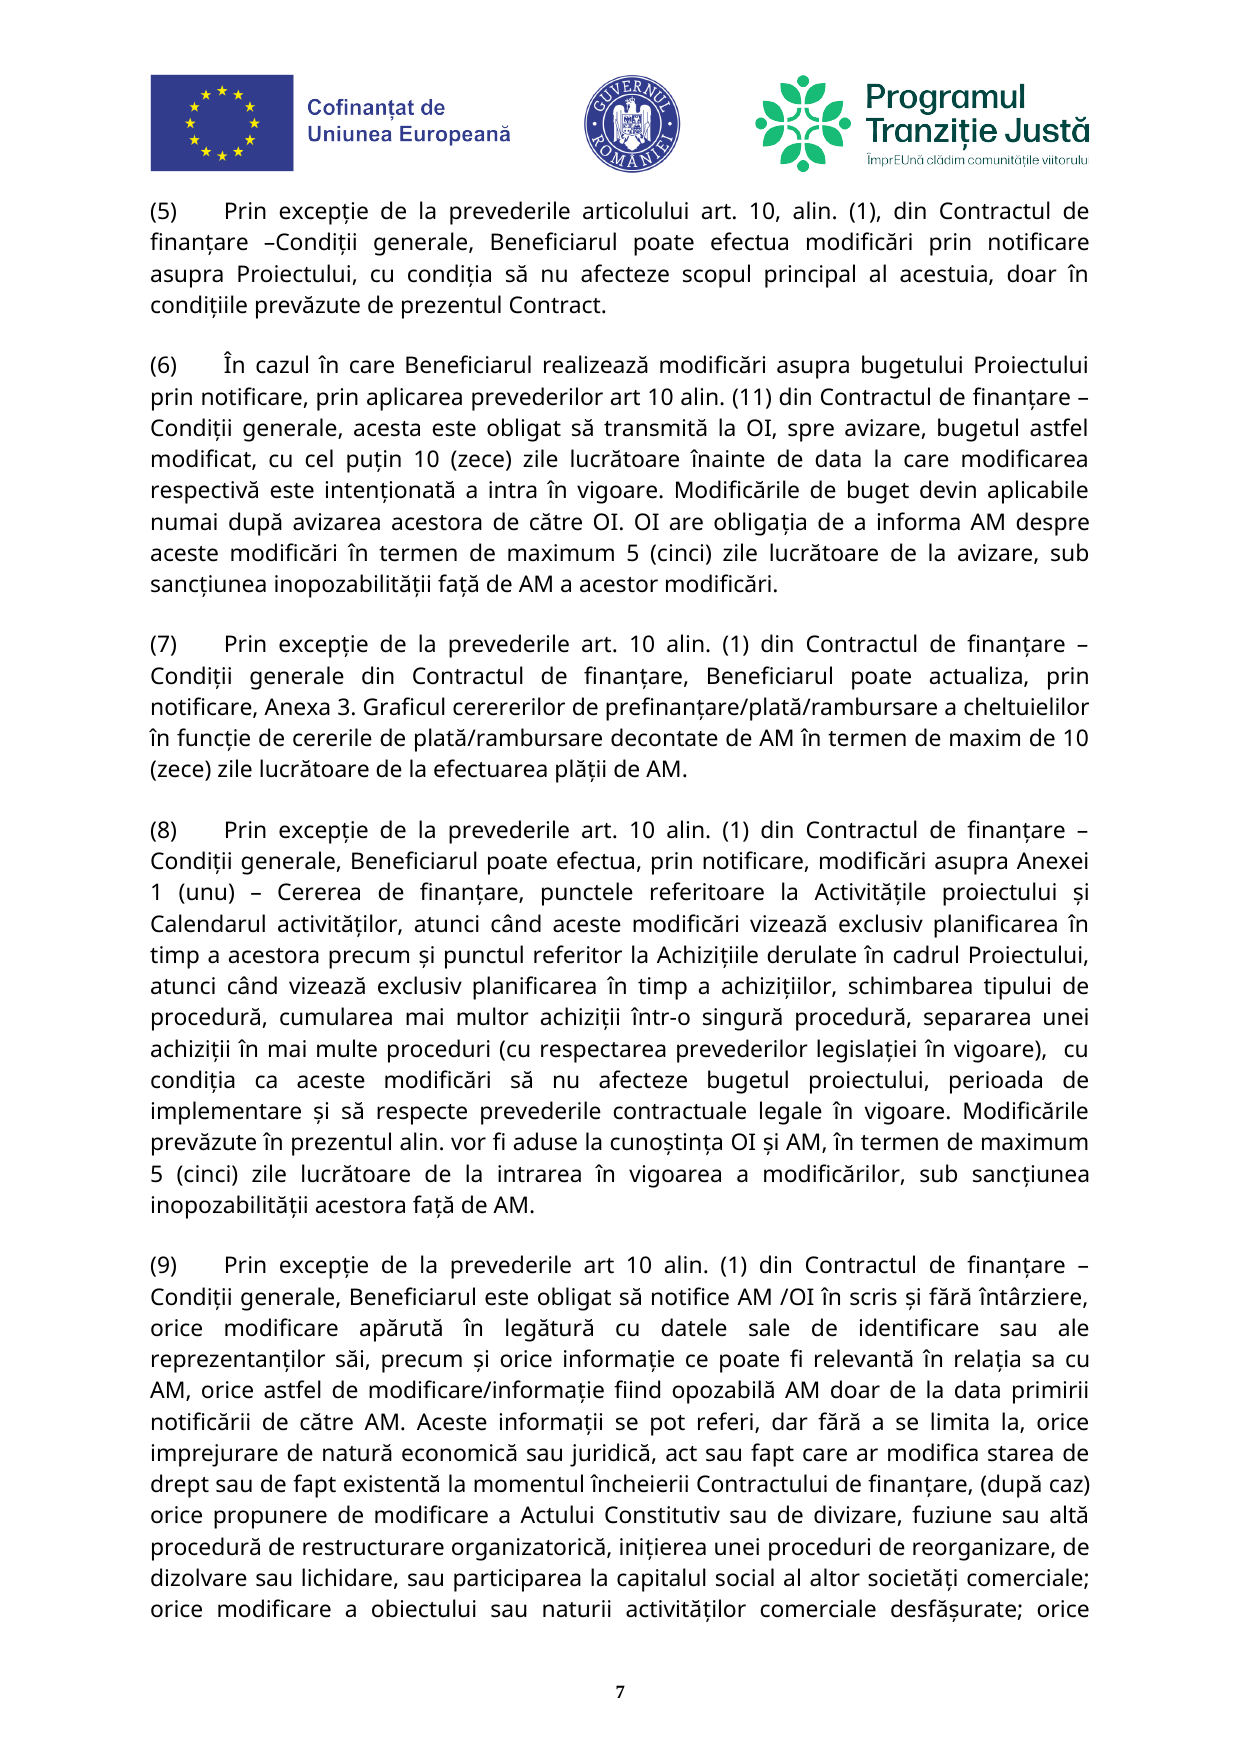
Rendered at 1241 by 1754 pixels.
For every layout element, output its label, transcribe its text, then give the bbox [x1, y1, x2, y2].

text (7) Prin excepţie de la prevederile art. 10 alin. (1) din Contractul de finanțare –Condiții generale din Contractul de finanţare, Beneficiarul poate actualiza, prin notificare, Anexa 3. Graficul cerererilor de prefinanțare/plată/rambursare a cheltuielilor în funcție de cererile de plată/rambursare decontate de AM în termen de maxim de 10 (zece) zile lucrătoare de la efectuarea plății de AM. [150, 628, 1090, 784]
text (5) Prin excepţie de la prevederile articolului art. 10, alin. (1), din Contractul de finanțare –Condiții generale, Beneficiarul poate efectua modificări prin notificare asupra Proiectului, cu condiția să nu afecteze scopul principal al acestuia, doar în condițiile prevăzute de prezentul Contract. [150, 195, 1090, 320]
text (8) Prin excepţie de la prevederile art. 10 alin. (1) din Contractul de finanțare –Condiții generale, Beneficiarul poate efectua, prin notificare, modificări asupra Anexei 1 (unu) – Cererea de finanţare, punctele referitoare la Activităţile proiectului şi Calendarul activităţilor, atunci când aceste modificări vizează exclusiv planificarea în timp a acestora precum şi punctul referitor la Achiziţiile derulate în cadrul Proiectului, atunci când vizează exclusiv planificarea în timp a achiziţiilor, schimbarea tipului de procedură, cumularea mai multor achiziţii într-o singură procedură, separarea unei achiziţii în mai multe proceduri (cu respectarea prevederilor legislației în vigoare), cu condiţia ca aceste modificări să nu afecteze bugetul proiectului, perioada de implementare şi să respecte prevederile contractuale legale în vigoare. Modificările prevăzute în prezentul alin. vor fi aduse la cunoştinţa OI şi AM, în termen de maximum 5 (cinci) zile lucrătoare de la intrarea în vigoarea a modificărilor, sub sancţiunea inopozabilităţii acestora faţă de AM. [150, 814, 1090, 1220]
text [150, 1249, 1090, 1624]
text (6) În cazul în care Beneficiarul realizează modificări asupra bugetului Proiectului prin notificare, prin aplicarea prevederilor art 10 alin. (11) din Contractul de finanțare –Condiții generale, acesta este obligat să transmită la OI, spre avizare, bugetul astfel modificat, cu cel puţin 10 (zece) zile lucrătoare înainte de data la care modificarea respectivă este intenţionată a intra în vigoare. Modificările de buget devin aplicabile numai după avizarea acestora de către OI. OI are obligaţia de a informa AM despre aceste modificări în termen de maximum 5 (cinci) zile lucrătoare de la avizare, sub sancţiunea inopozabilităţii faţă de AM a acestor modificări. [150, 349, 1090, 599]
